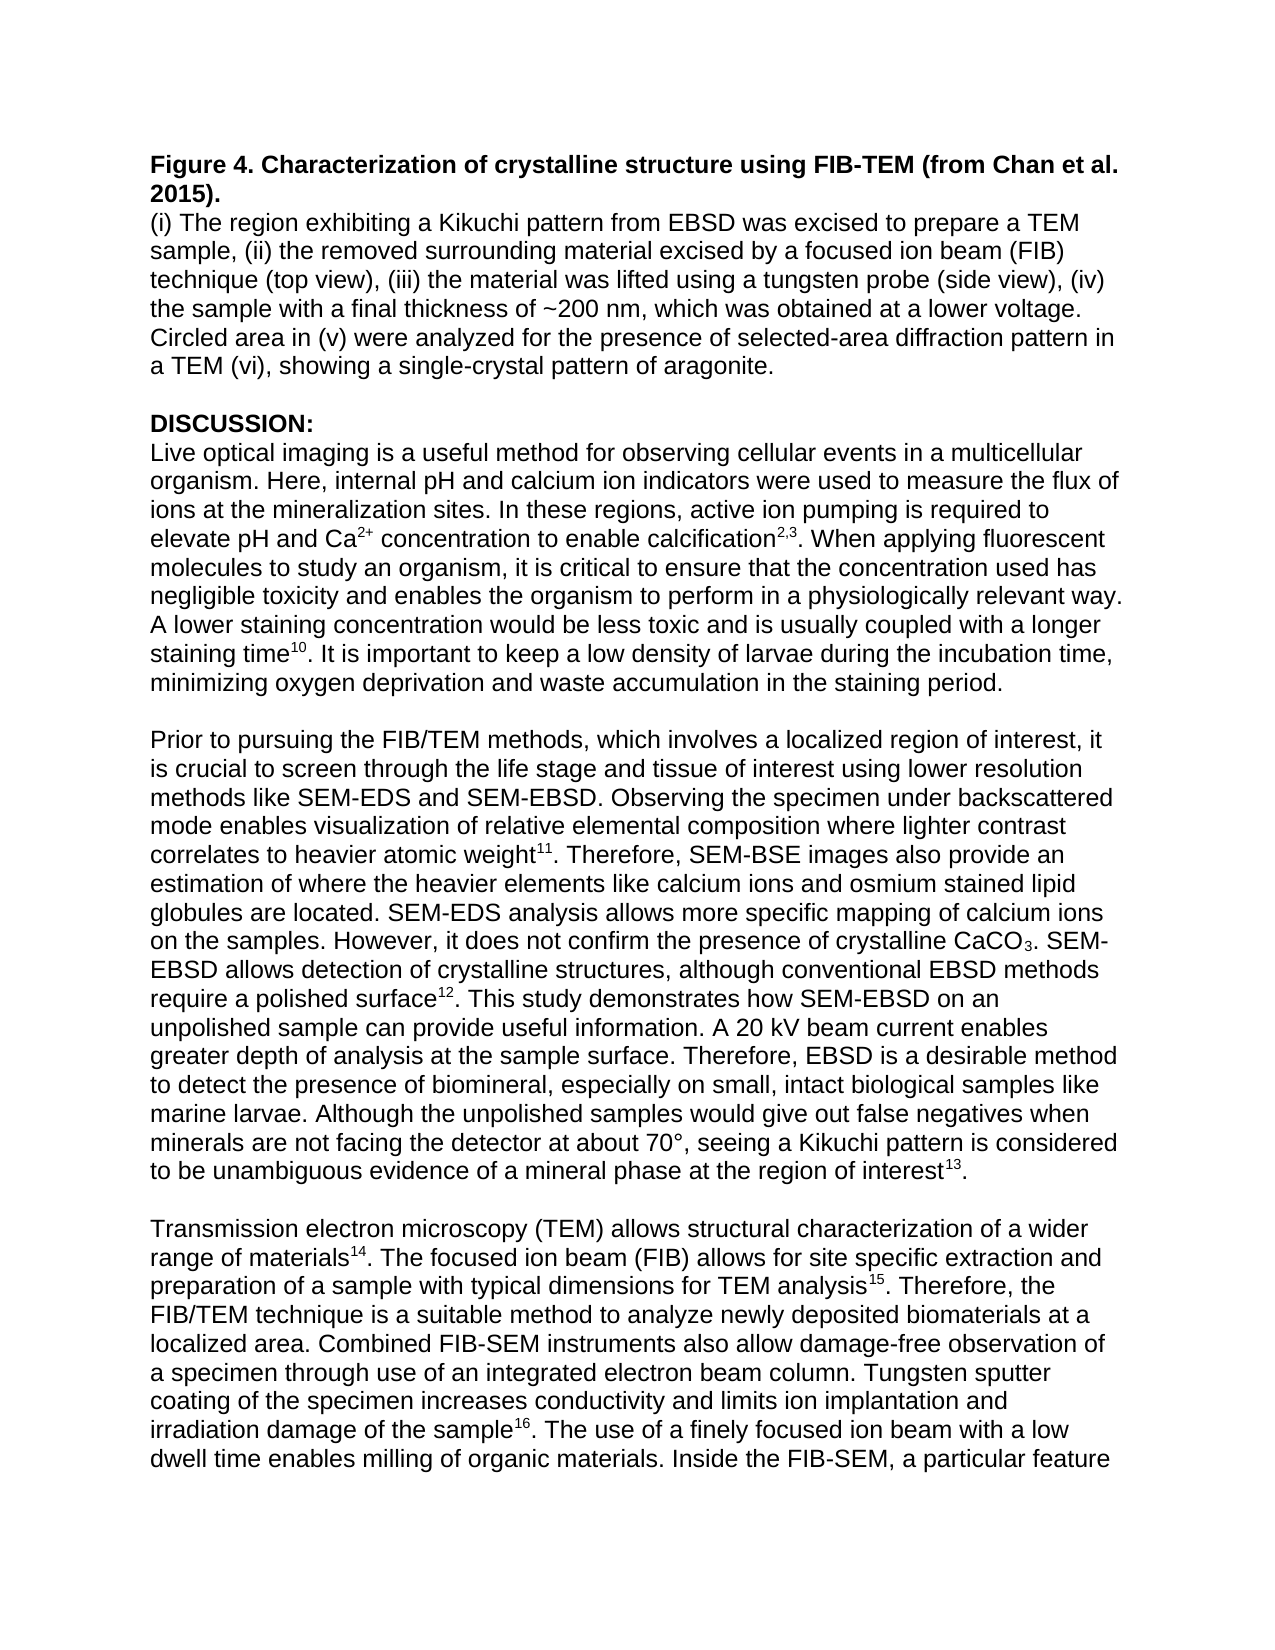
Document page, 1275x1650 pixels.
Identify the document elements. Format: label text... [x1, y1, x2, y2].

text (i) The region exhibiting a Kikuchi pattern from EBSD was excised to prepare a TEM sample, (ii) the removed surrounding material excised by a focused ion beam (FIB) technique (top view), (iii) the material was lifted using a tungsten probe (side view), (iv) the sample with a final thickness of ~200 nm, which was obtained at a lower voltage. Circled area in (v) were analyzed for the presence of selected-area diffraction pattern in a TEM (vi), showing a single-crystal pattern of aragonite. [150, 207, 1125, 380]
text Prior to pursuing the FIB/TEM methods, which involves a localized region of interest, it is crucial to screen through the life stage and tissue of interest using lower resolution methods like SEM-EDS and SEM-EBSD. Observing the specimen under backscattered mode enables visualization of relative elemental composition where lighter contrast correlates to heavier atomic weight11. Therefore, SEM-BSE images also provide an estimation of where the heavier elements like calcium ions and osmium stained lipid globules are located. SEM-EDS analysis allows more specific mapping of calcium ions on the samples. However, it does not confirm the presence of crystalline CaCO3. SEM-EBSD allows detection of crystalline structures, although conventional EBSD methods require a polished surface12. This study demonstrates how SEM-EBSD on an unpolished sample can provide useful information. A 20 kV beam current enables greater depth of analysis at the sample surface. Therefore, EBSD is a desirable method to detect the presence of biomineral, especially on small, intact biological samples like marine larvae. Although the unpolished samples would give out false negatives when minerals are not facing the detector at about 70°, seeing a Kikuchi pattern is considered to be unambiguous evidence of a mineral phase at the region of interest13. [150, 725, 1125, 1185]
text Live optical imaging is a useful method for observing cellular events in a multicellular organism. Here, internal pH and calcium ion indicators were used to measure the flux of ions at the mineralization sites. In these regions, active ion pumping is required to elevate pH and Ca2+ concentration to enable calcification2,3. When applying fluorescent molecules to study an organism, it is critical to ensure that the concentration used has negligible toxicity and enables the organism to perform in a physiologically relevant way. A lower staining concentration would be less toxic and is usually coupled with a longer staining time10. It is important to keep a low density of larvae during the incubation time, minimizing oxygen deprivation and waste accumulation in the staining period. [150, 437, 1125, 696]
text DISCUSSION: [150, 409, 1125, 437]
text Figure 4. Characterization of crystalline structure using FIB-TEM (from Chan et al. 2015). [150, 150, 1125, 207]
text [150, 1214, 1125, 1472]
